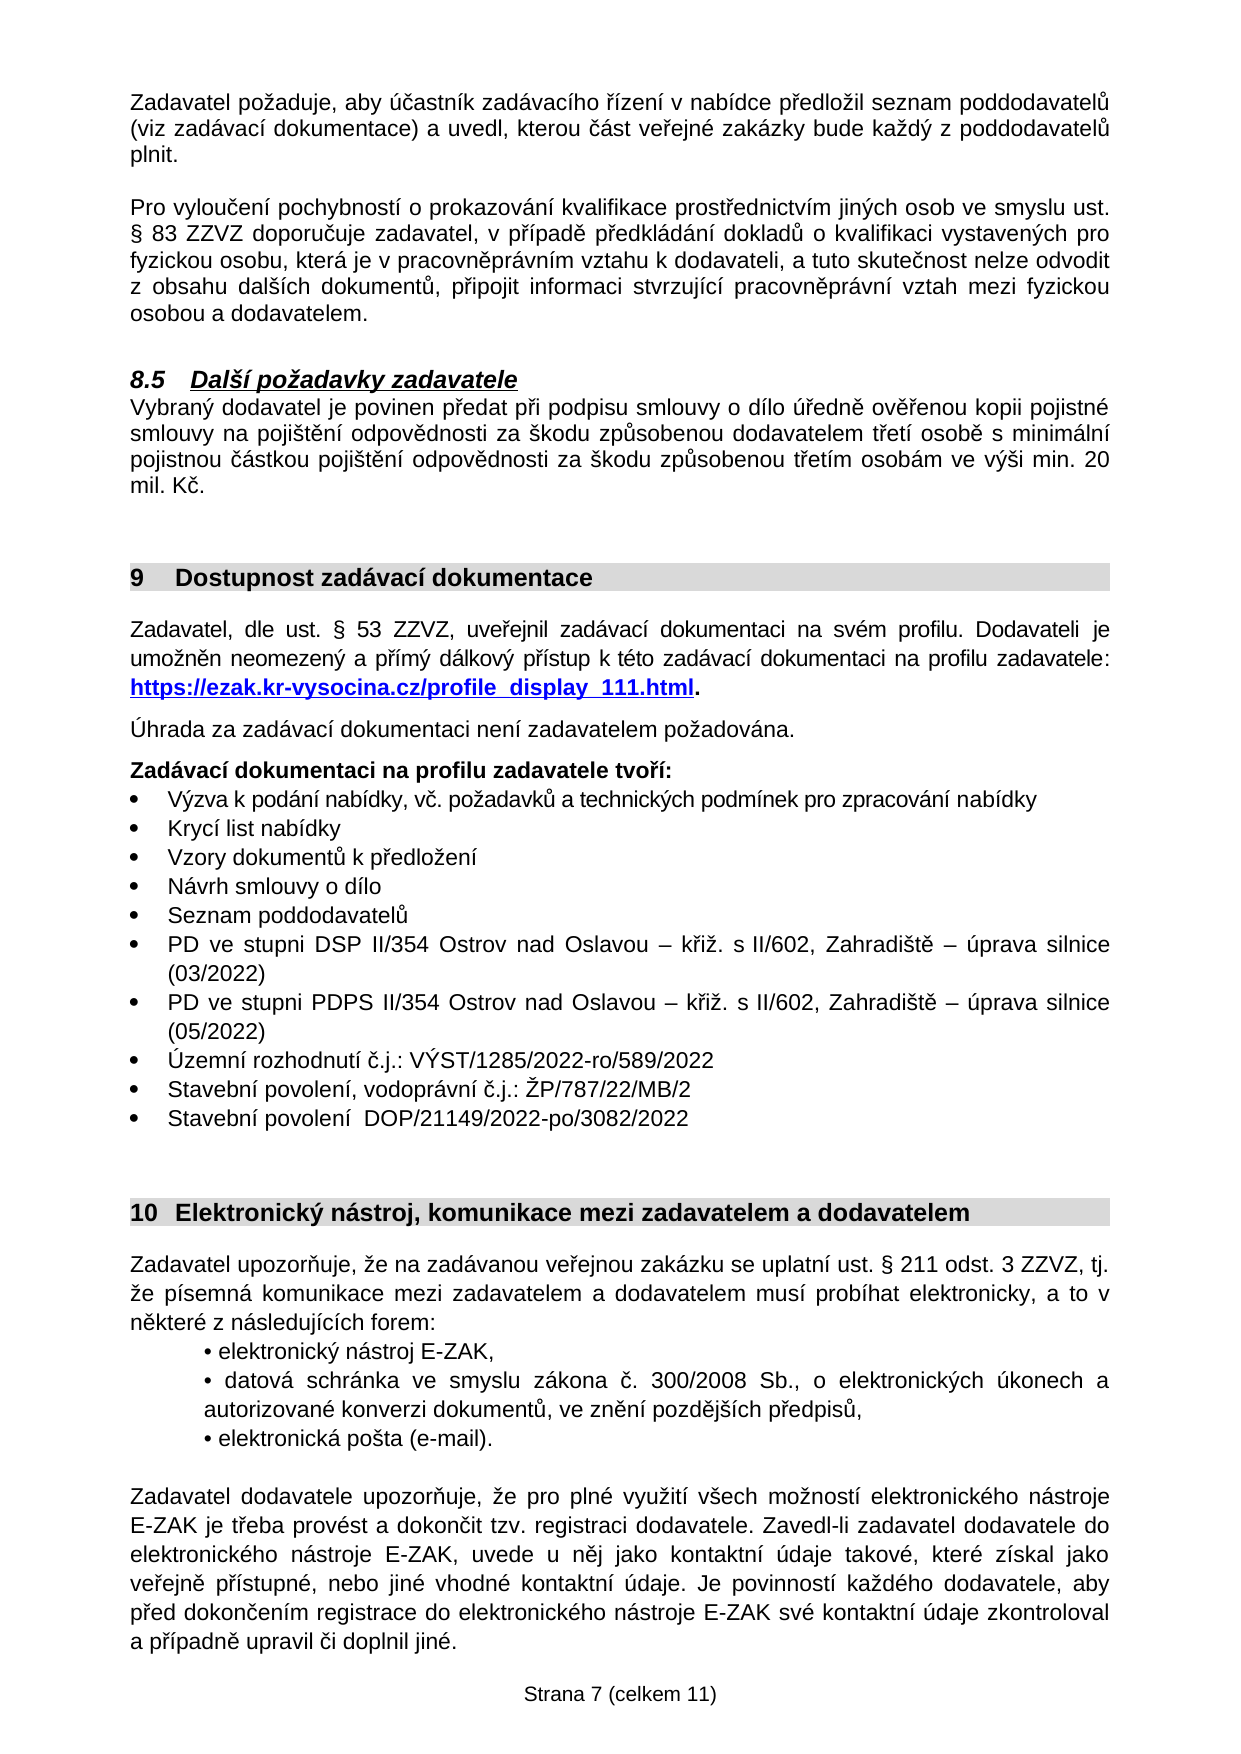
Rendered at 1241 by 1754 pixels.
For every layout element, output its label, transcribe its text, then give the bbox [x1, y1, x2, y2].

list Seznam poddodavatelů [130, 902, 1110, 928]
list Vzory dokumentů k předložení [130, 844, 1110, 871]
list Krycí list nabídky [130, 815, 1110, 842]
subtitle Dostupnost zadávací dokumentace [130, 563, 1110, 591]
list PD ve stupni DSP II/354 Ostrov nad Oslavou – křiž. s II/602, Zahradiště – úprava silnice (03/2022) [130, 931, 1110, 986]
list Územní rozhodnutí č.j.: VÝST/1285/2022-ro/589/2022 [130, 1047, 1110, 1073]
subtitle Další požadavky zadavatele [130, 365, 1110, 393]
list Elektronický nástroj, komunikace mezi zadavatelem a dodavatelem [130, 1198, 1110, 1226]
text Zadavatel dodavatele upozorňuje, že pro plné využití všech možností elektronického nástroje E-ZAK je třeba provést a dokončit tzv. registraci dodavatele. Zavedl-li zadavatel dodavatele do elektronického nástroje E-ZAK, uvede u něj jako kontaktní údaje takové, které získal jako veřejně přístupné, nebo jiné vhodné kontaktní údaje. Je povinností každého dodavatele, aby před dokončením registrace do elektronického nástroje E-ZAK své kontaktní údaje zkontroloval a případně upravil či doplnil jiné. [130, 1483, 1110, 1654]
text • datová schránka ve smyslu zákona č. 300/2008 Sb., o elektronických úkonech a autorizované konverzi dokumentů, ve znění pozdějších předpisů, [204, 1367, 1110, 1422]
text • elektronická pošta (e-mail). [130, 1425, 1110, 1451]
list Zadavatel požaduje, aby účastník zadávacího řízení v nabídce předložil seznam poddodavatelů (viz zadávací dokumentace) a uvedl, kterou část veřejné zakázky bude každý z poddodavatelů plnit. [130, 89, 1110, 168]
text Zadavatel upozorňuje, že na zadávanou veřejnou zakázku se uplatní ust. § 211 odst. 3 ZZVZ, tj. že písemná komunikace mezi zadavatelem a dodavatelem musí probíhat elektronicky, a to v některé z následujících forem: [130, 1251, 1110, 1336]
list Stavební povolení DOP/21149/2022-po/3082/2022 [130, 1105, 1110, 1131]
list Pro vyloučení pochybností o prokazování kvalifikace prostřednictvím jiných osob ve smyslu ust. § 83 ZZVZ doporučuje zadavatel, v případě předkládání dokladů o kvalifikaci vystavených pro fyzickou osobu, která je v pracovněprávním vztahu k dodavateli, a tuto skutečnost nelze odvodit z obsahu dalších dokumentů, připojit informaci stvrzující pracovněprávní vztah mezi fyzickou osobou a dodavatelem. [130, 194, 1110, 326]
text • elektronický nástroj E-ZAK, [130, 1338, 1110, 1364]
text Zadávací dokumentaci na profilu zadavatele tvoří: [130, 757, 1110, 784]
list Výzva k podání nabídky, vč. požadavků a technických podmínek pro zpracování nabídky [130, 786, 1110, 813]
list Stavební povolení, vodoprávní č.j.: ŽP/787/22/MB/2 [130, 1076, 1110, 1102]
list Návrh smlouvy o dílo [130, 873, 1110, 899]
list PD ve stupni PDPS II/354 Ostrov nad Oslavou – křiž. s II/602, Zahradiště – úprava silnice (05/2022) [130, 989, 1110, 1044]
text Vybraný dodavatel je povinen předat při podpisu smlouvy o dílo úředně ověřenou kopii pojistné smlouvy na pojištění odpovědnosti za škodu způsobenou dodavatelem třetí osobě s minimální pojistnou částkou pojištění odpovědnosti za škodu způsobenou třetím osobám ve výši min. 20 mil. Kč. [130, 393, 1110, 499]
text Úhrada za zadávací dokumentaci není zadavatelem požadována. [130, 716, 1110, 742]
text Zadavatel, dle ust. § 53 ZZVZ, uveřejnil zadávací dokumentaci na svém profilu. Dodavateli je umožněn neomezený a přímý dálkový přístup k této zadávací dokumentaci na profilu zadavatele: https://ezak.kr-vysocina.cz/profile_display_111.html. [130, 616, 1110, 701]
